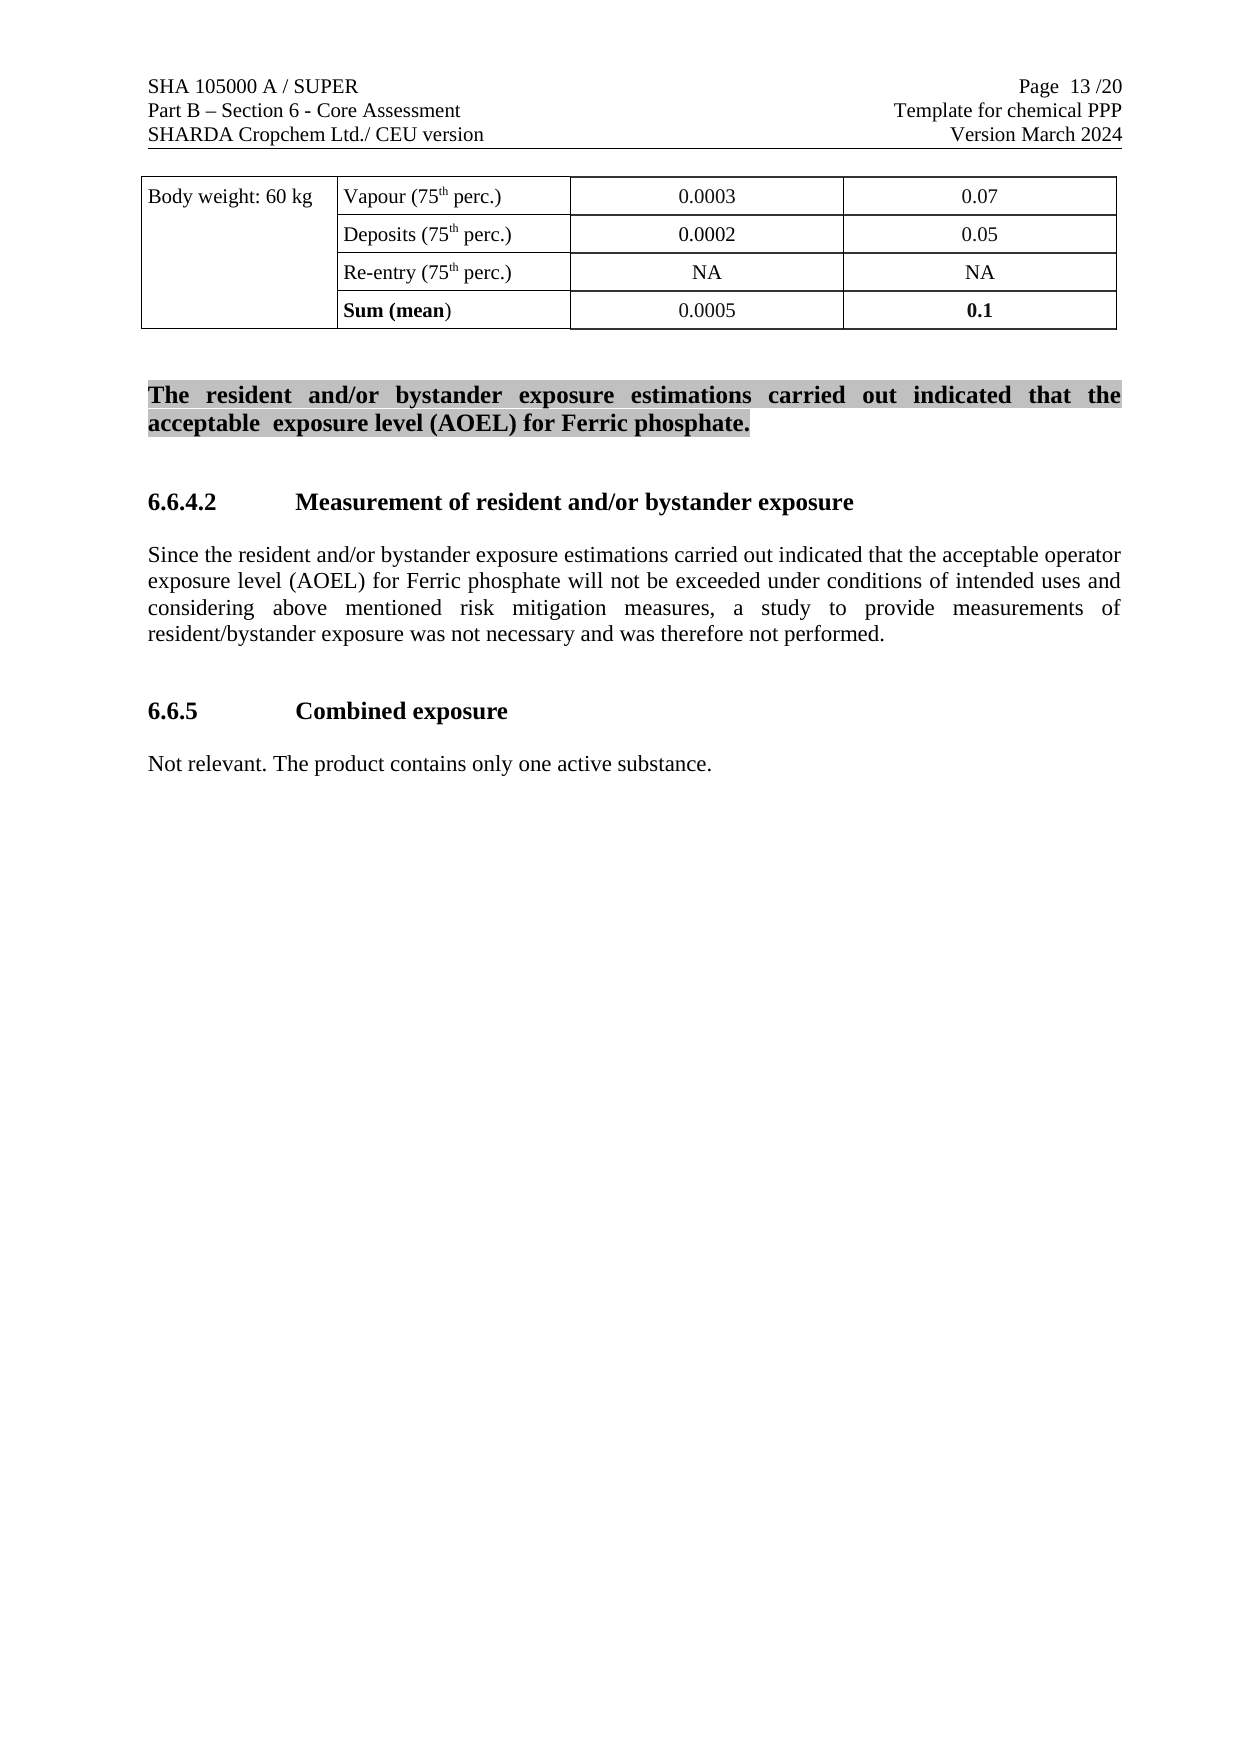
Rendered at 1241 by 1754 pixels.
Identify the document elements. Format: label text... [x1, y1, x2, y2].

table_cell NA [844, 254, 1116, 289]
table_cell Re-entry (75th perc.) [338, 253, 570, 289]
table_cell Sum (mean) [338, 291, 570, 328]
text Not relevant. The product contains only one active substance. [148, 750, 1122, 776]
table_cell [142, 177, 337, 328]
subtitle The resident and/or bystander exposure estimations carried out indicated that the acceptable exposure level (AOEL) for Ferric phosphate. [148, 408, 1122, 437]
table_cell 0.0003 [571, 178, 843, 213]
table_cell 0.0002 [571, 216, 843, 252]
table_cell Vapour (75th perc.) [338, 177, 570, 213]
table_cell 0.0005 [571, 292, 843, 328]
table_cell 0.05 [844, 216, 1116, 252]
table_cell 0.1 [844, 292, 1116, 328]
table_cell Deposits (75th perc.) [338, 215, 570, 252]
table_cell 0.07 [844, 178, 1116, 213]
subtitle Combined exposure [148, 696, 1122, 725]
subtitle Measurement of resident and/or bystander exposure [148, 487, 1122, 516]
text Since the resident and/or bystander exposure estimations carried out indicated that the acceptable operator exposure level (AOEL) for Ferric phosphate will not be exceeded under conditions of intended uses and considering above mentioned risk mitigation measures, a study to provide measurements of resident/bystander exposure was not necessary and was therefore not performed. [148, 541, 1122, 646]
table_cell NA [571, 254, 843, 289]
